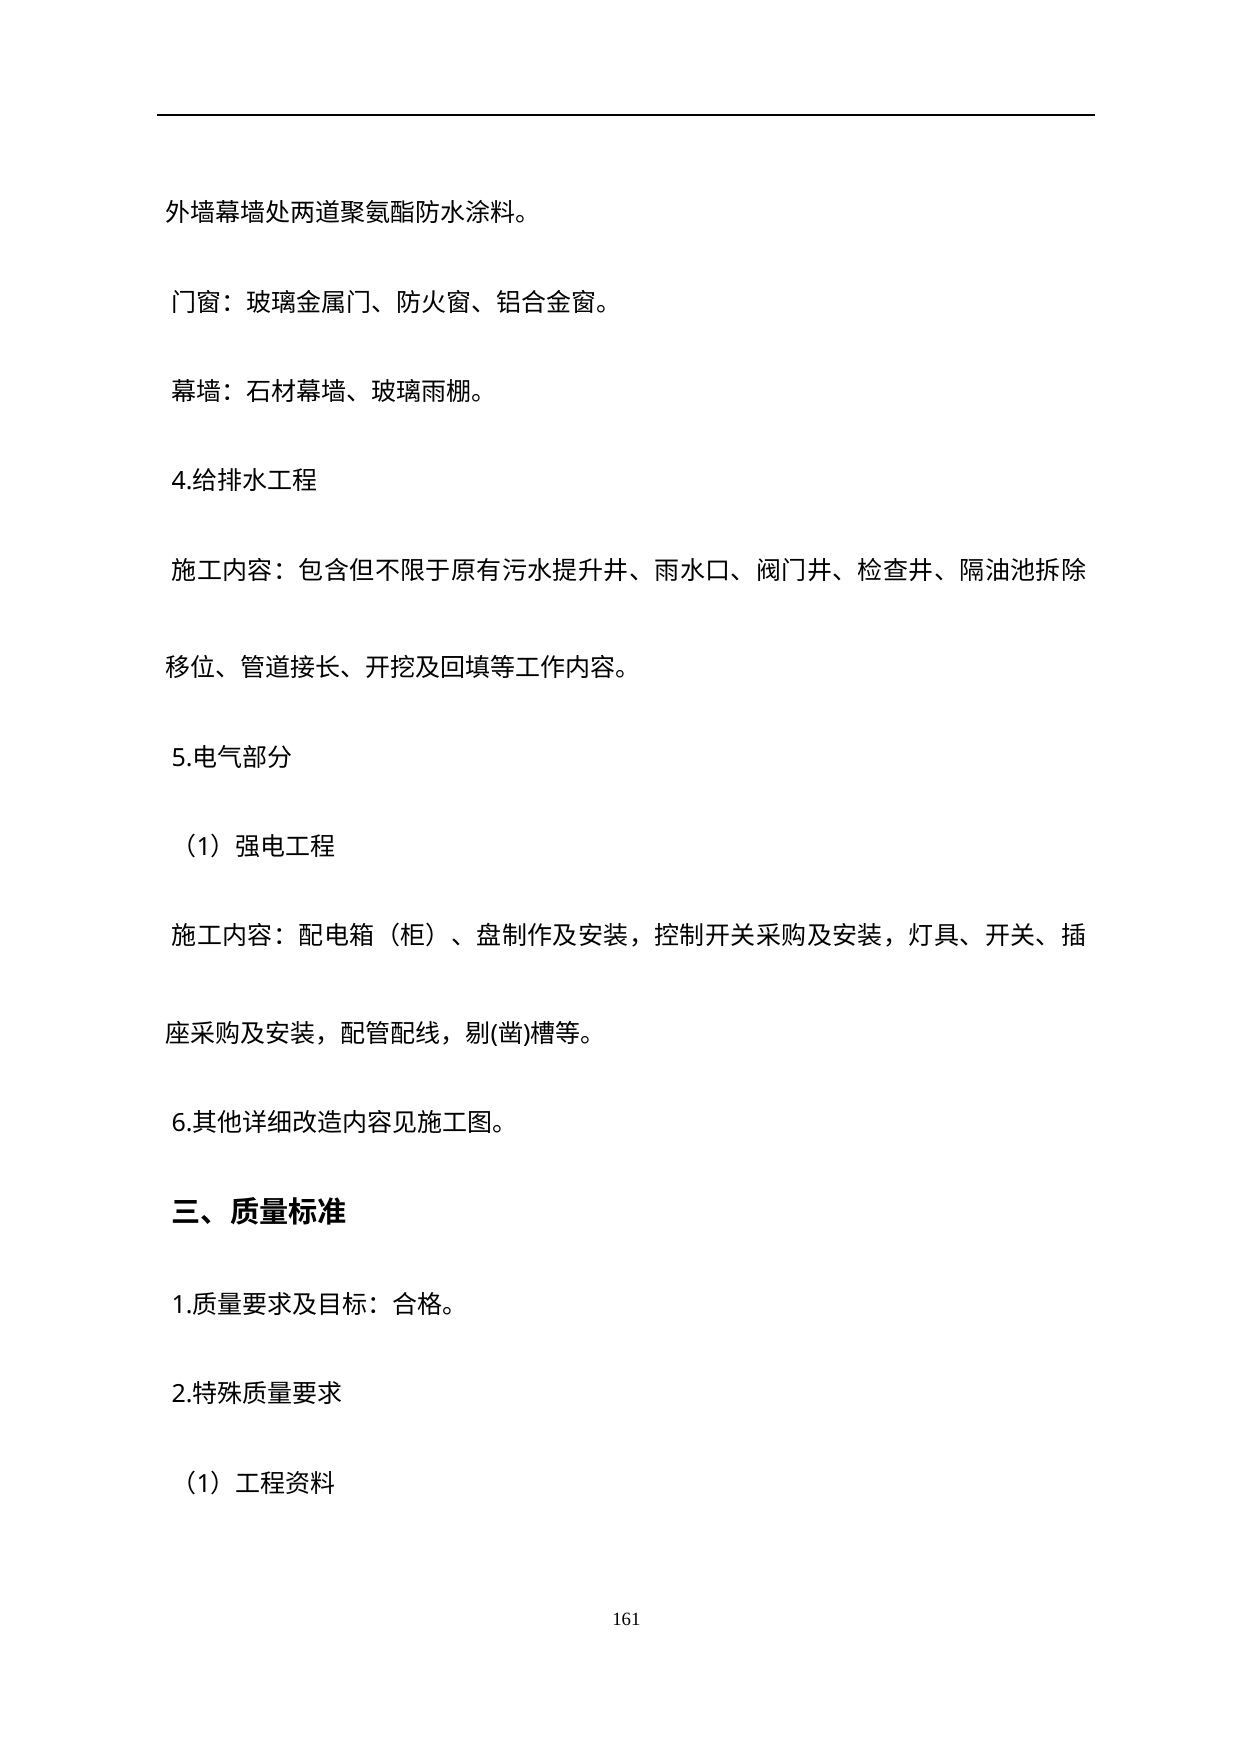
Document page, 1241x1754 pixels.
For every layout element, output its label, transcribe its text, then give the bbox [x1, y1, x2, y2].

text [165, 178, 1087, 243]
text 门窗：玻璃金属门、防火窗、铝合金窗。 [165, 268, 1087, 333]
text 三、质量标准 [165, 1178, 1087, 1243]
text 5.电气部分 [165, 723, 1087, 788]
text 施工内容：包含但不限于原有污水提升井、雨水口、阀门井、检查井、隔油池拆除移位、管道接长、开挖及回填等工作内容。 [165, 536, 1087, 698]
text 1.质量要求及目标：合格。 [165, 1270, 1087, 1335]
text 2.特殊质量要求 [165, 1359, 1087, 1424]
text 4.给排水工程 [165, 446, 1087, 511]
text 施工内容：配电箱（柜）、盘制作及安装，控制开关采购及安装，灯具、开关、插座采购及安装，配管配线，剔(凿)槽等。 [165, 901, 1087, 1064]
text （1）工程资料 [165, 1449, 1087, 1514]
text （1）强电工程 [165, 812, 1087, 877]
text 幕墙：石材幕墙、玻璃雨棚。 [165, 357, 1087, 422]
text 6.其他详细改造内容见施工图。 [165, 1088, 1087, 1153]
